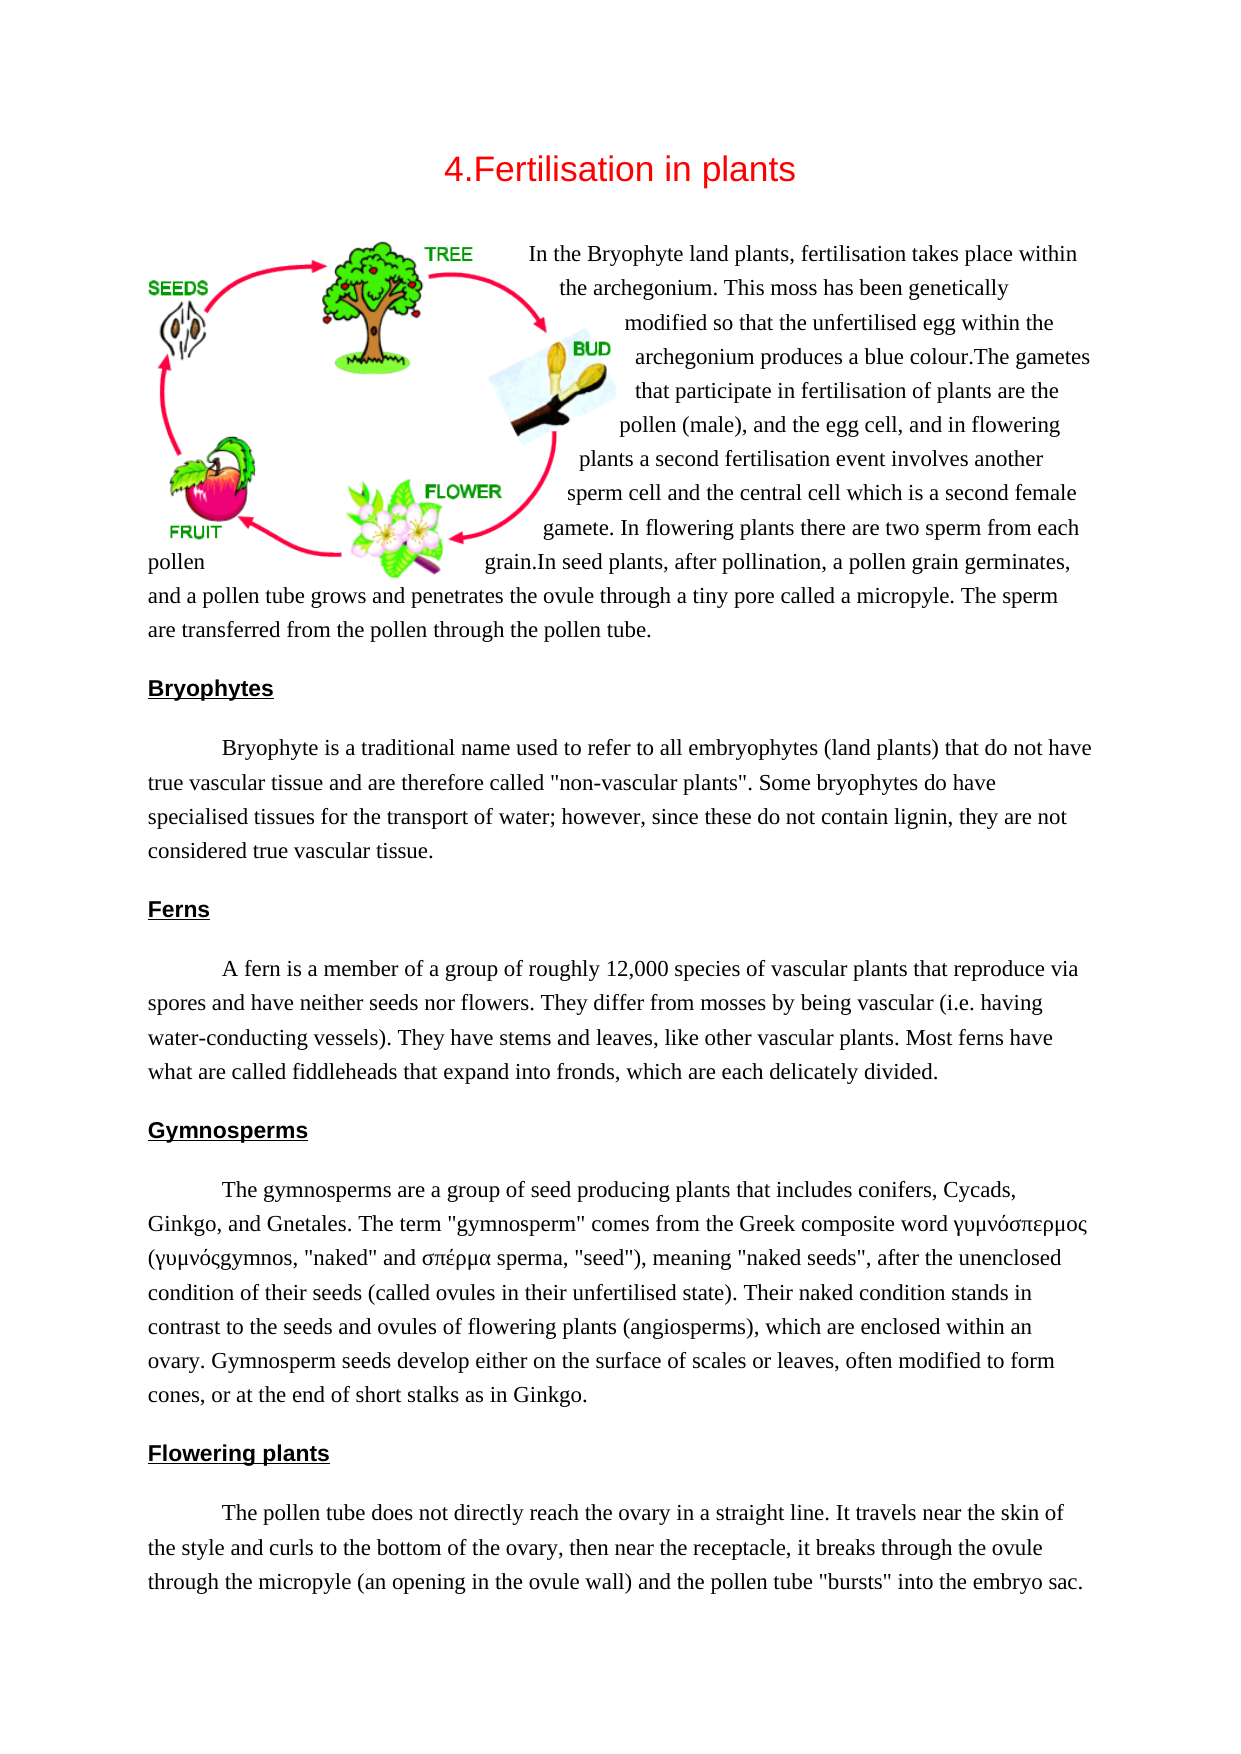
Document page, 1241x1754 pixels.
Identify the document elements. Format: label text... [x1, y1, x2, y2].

text Gymnosperms [148, 1117, 1092, 1143]
text Bryophyte is a traditional name used to refer to all embryophytes (land plants) that do not have true vascular tissue and are therefore called "non-vascular plants". Some bryophytes do have specialised tissues for the transport of water; however, since these do not contain lignin, they are not considered true vascular tissue. [148, 734, 1092, 863]
text The gymnosperms are a group of seed producing plants that includes conifers, Cycads, Ginkgo, and Gnetales. The term "gymnosperm" comes from the Greek composite word γυμνόσπερμος (γυμνόςgymnos, "naked" and σπέρμα sperma, "seed"), meaning "naked seeds", after the unenclosed condition of their seeds (called ovules in their unfertilised state). Their naked condition stands in contrast to the seeds and ovules of flowering plants (angiosperms), which are enclosed within an ovary. Gymnosperm seeds develop either on the surface of scales or leaves, often modified to form cones, or at the end of short stalks as in Ginkgo. [148, 1176, 1092, 1407]
text The pollen tube does not directly reach the ovary in a straight line. It travels near the skin of the style and curls to the bottom of the ovary, then near the receptacle, it breaks through the ovule through the micropyle (an opening in the ovule wall) and the pollen tube "bursts" into the embryo sac. [148, 1499, 1092, 1594]
picture [148, 240, 617, 578]
text Bryophytes [148, 675, 1092, 702]
text A fern is a member of a group of roughly 12,000 species of vascular plants that reproduce via spores and have neither seeds nor flowers. They differ from mosses by being vascular (i.e. having water-conducting vessels). They have stems and leaves, like other vascular plants. Most ferns have what are called fiddleheads that expand into fronds, which are each delicately divided. [148, 955, 1092, 1084]
text 4.Fertilisation in plants [148, 148, 1092, 188]
text Flowering plants [148, 1440, 1092, 1467]
text Ferns [148, 896, 1092, 922]
